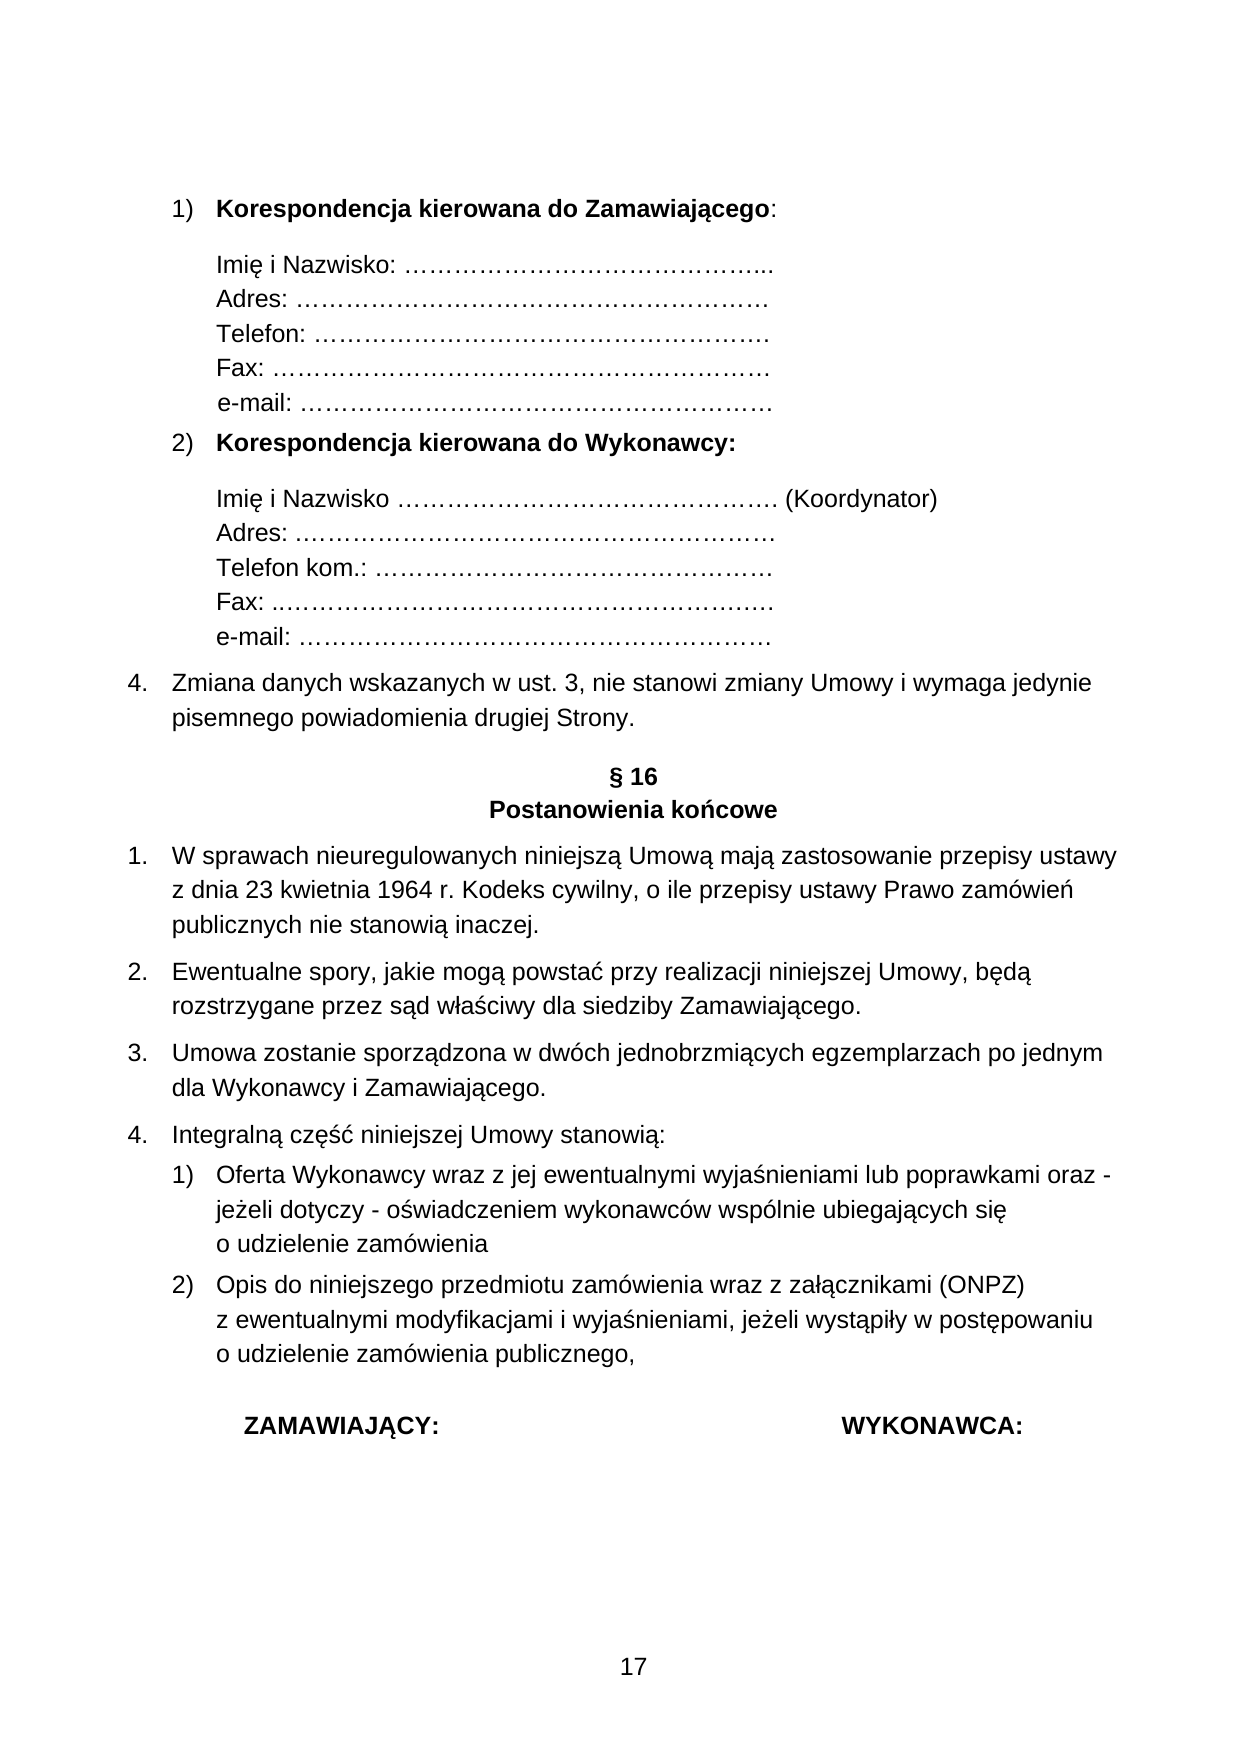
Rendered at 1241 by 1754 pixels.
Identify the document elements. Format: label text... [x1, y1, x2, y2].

text Telefon: ………………………………………………. [216, 318, 1140, 347]
list Korespondencja kierowana do Wykonawcy: [171, 428, 1140, 457]
list Korespondencja kierowana do Zamawiającego: [171, 194, 1140, 223]
list Zmiana danych wskazanych w ust. 3, nie stanowi zmiany Umowy i wymaga jedynie pisemnego powiadomienia drugiej Strony. [127, 668, 1140, 732]
text ZAMAWIAJĄCY: WYKONAWCA: [127, 1411, 1140, 1440]
list Ewentualne spory, jakie mogą powstać przy realizacji niniejszej Umowy, będą rozstrzygane przez sąd właściwy dla siedziby Zamawiającego. [127, 957, 1140, 1020]
list Opis do niniejszego przedmiotu zamówienia wraz z załącznikami (ONPZ) z ewentualnymi modyfikacjami i wyjaśnieniami, jeżeli wystąpiły w postępowaniu o udzielenie zamówienia publicznego, [172, 1270, 1140, 1368]
text Fax: ..……………………………………………….…. [216, 587, 1140, 616]
text Imię i Nazwisko: ……………………………………... [216, 249, 1140, 278]
list Integralną część niniejszej Umowy stanowią: [127, 1120, 1140, 1148]
list Oferta Wykonawcy wraz z jej ewentualnymi wyjaśnieniami lub poprawkami oraz - jeżeli dotyczy - oświadczeniem wykonawców wspólnie ubiegających się o udzielenie zamówienia [172, 1161, 1140, 1258]
text e-mail: ………………………………………………… [216, 387, 1140, 416]
text Imię i Nazwisko ………………………………………. (Koordynator) [216, 483, 1140, 512]
text e-mail: ………………………………………………… [216, 621, 1140, 650]
list W sprawach nieuregulowanych niniejszą Umową mają zastosowanie przepisy ustawy z dnia 23 kwietnia 1964 r. Kodeks cywilny, o ile przepisy ustawy Prawo zamówień publicznych nie stanowią inaczej. [127, 841, 1140, 939]
subtitle § 16 Postanowienia końcowe [127, 762, 1140, 824]
list Umowa zostanie sporządzona w dwóch jednobrzmiących egzemplarzach po jednym dla Wykonawcy i Zamawiającego. [127, 1038, 1140, 1102]
text Adres: ………………………………………………… [216, 284, 1140, 313]
text Fax: …………………………………………………… [216, 353, 1140, 382]
text Adres: .………………………………………………… [216, 518, 1140, 547]
text Telefon kom.: ………………………………………… [216, 552, 1140, 581]
